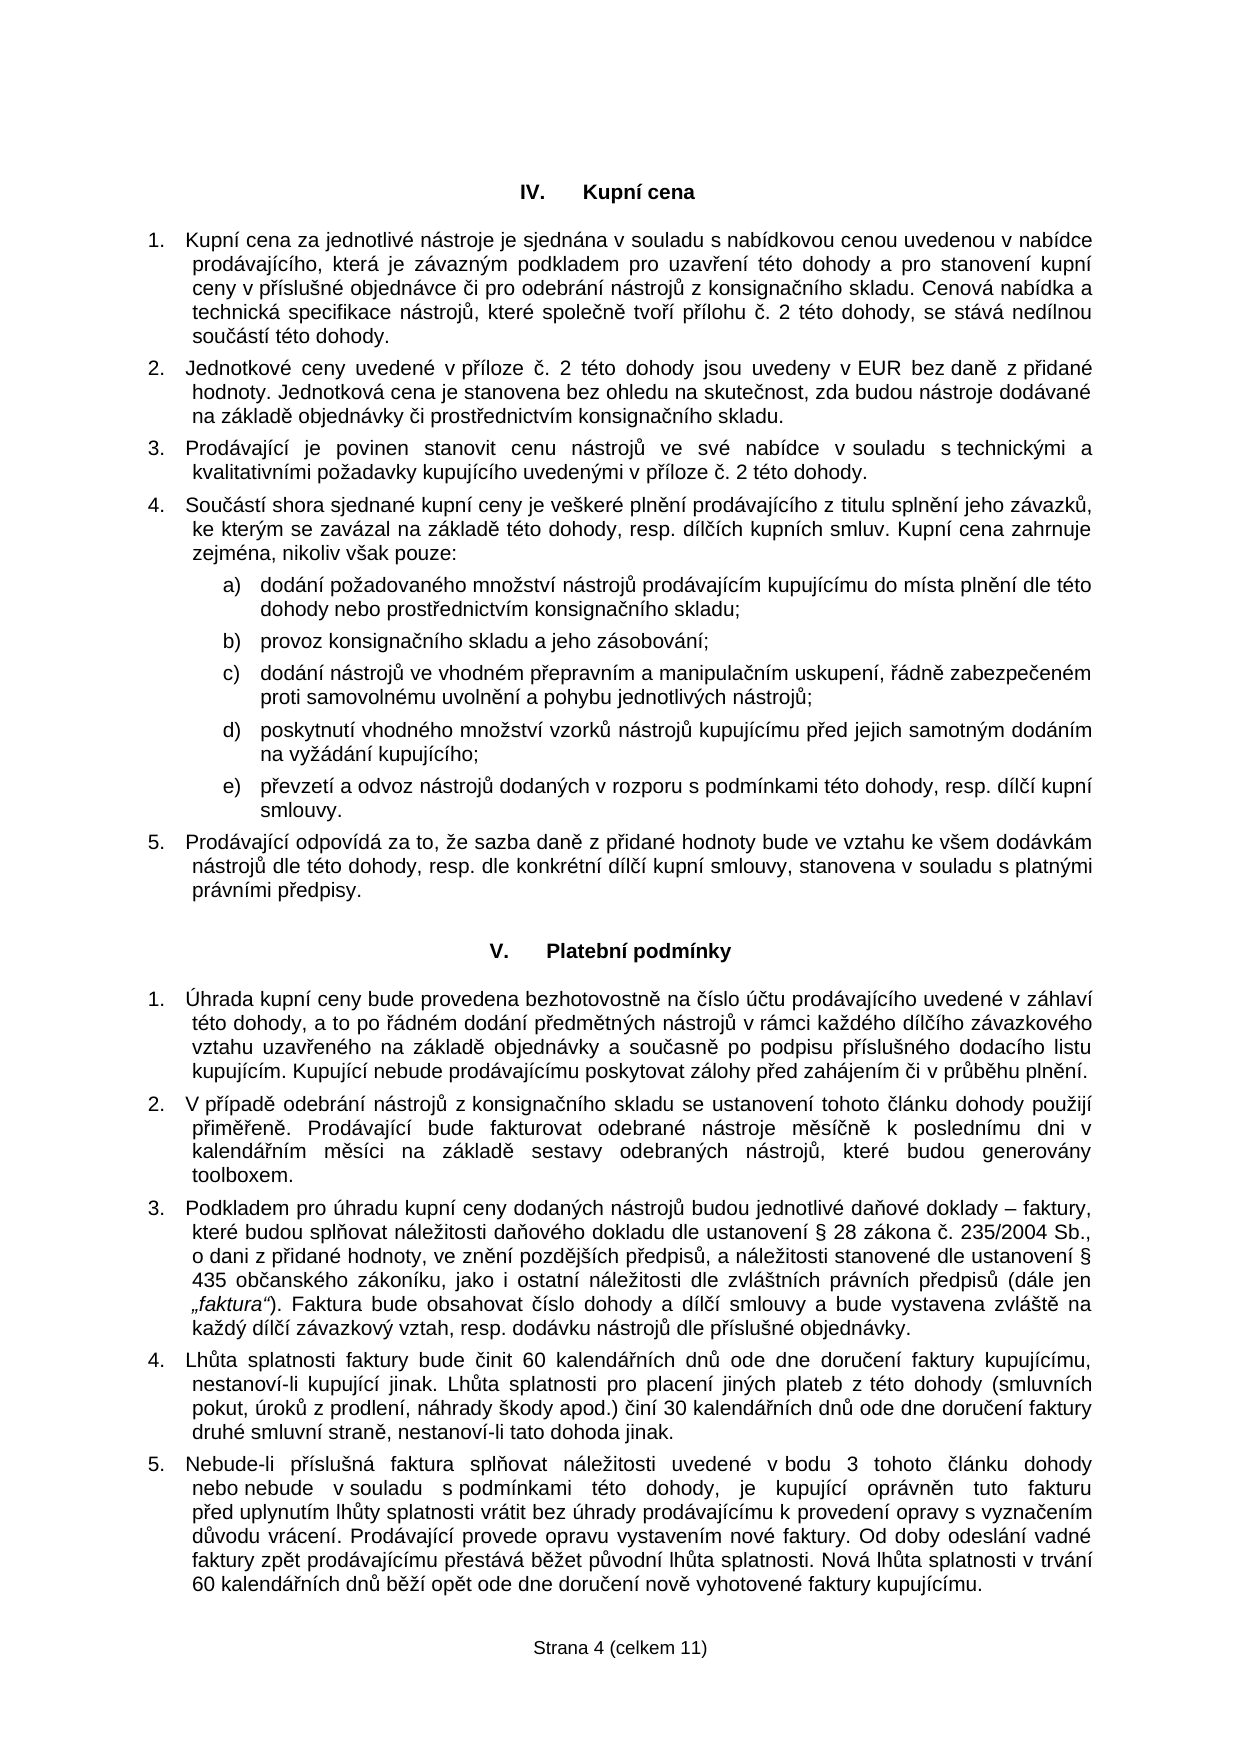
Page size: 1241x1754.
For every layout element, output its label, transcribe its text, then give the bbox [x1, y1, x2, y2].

subtitle Platební podmínky [148, 939, 1093, 963]
list Podkladem pro úhradu kupní ceny dodaných nástrojů budou jednotlivé daňové doklady – faktury, které budou splňovat náležitosti daňového dokladu dle ustanovení § 28 zákona č. 235/2004 Sb., o dani z přidané hodnoty, ve znění pozdějších předpisů, a náležitosti stanovené dle ustanovení § 435 občanského zákoníku, jako i ostatní náležitosti dle zvláštních právních předpisů (dále jen „faktura“). Faktura bude obsahovat číslo dohody a dílčí smlouvy a bude vystavena zvláště na každý dílčí závazkový vztah, resp. dodávku nástrojů dle příslušné objednávky. [148, 1196, 1093, 1339]
list Prodávající odpovídá za to, že sazba daně z přidané hodnoty bude ve vztahu ke všem dodávkám nástrojů dle této dohody, resp. dle konkrétní dílčí kupní smlouvy, stanovena v souladu s platnými právními předpisy. [148, 830, 1093, 902]
list Kupní cena [148, 180, 1093, 204]
list Úhrada kupní ceny bude provedena bezhotovostně na číslo účtu prodávajícího uvedené v záhlaví této dohody, a to po řádném dodání předmětných nástrojů v rámci každého dílčího závazkového vztahu uzavřeného na základě objednávky a současně po podpisu příslušného dodacího listu kupujícím. Kupující nebude prodávajícímu poskytovat zálohy před zahájením či v průběhu plnění. [148, 987, 1093, 1083]
list Kupní cena za jednotlivé nástroje je sjednána v souladu s nabídkovou cenou uvedenou v nabídce prodávajícího, která je závazným podkladem pro uzavření této dohody a pro stanovení kupní ceny v příslušné objednávce či pro odebrání nástrojů z konsignačního skladu. Cenová nabídka a technická specifikace nástrojů, které společně tvoří přílohu č. 2 této dohody, se stává nedílnou součástí této dohody. [148, 228, 1093, 348]
list dodání požadovaného množství nástrojů prodávajícím kupujícímu do místa plnění dle této dohody nebo prostřednictvím konsignačního skladu; [223, 573, 1093, 621]
list dodání nástrojů ve vhodném přepravním a manipulačním uskupení, řádně zabezpečeném proti samovolnému uvolnění a pohybu jednotlivých nástrojů; [223, 661, 1093, 709]
list V případě odebrání nástrojů z konsignačního skladu se ustanovení tohoto článku dohody použijí přiměřeně. Prodávající bude fakturovat odebrané nástroje měsíčně k poslednímu dni v kalendářním měsíci na základě sestavy odebraných nástrojů, které budou generovány toolboxem. [148, 1091, 1093, 1187]
list Prodávající je povinen stanovit cenu nástrojů ve své nabídce v souladu s technickými a kvalitativními požadavky kupujícího uvedenými v příloze č. 2 této dohody. [148, 436, 1093, 484]
list Lhůta splatnosti faktury bude činit 60 kalendářních dnů ode dne doručení faktury kupujícímu, nestanoví-li kupující jinak. Lhůta splatnosti pro placení jiných plateb z této dohody (smluvních pokut, úroků z prodlení, náhrady škody apod.) činí 30 kalendářních dnů ode dne doručení faktury druhé smluvní straně, nestanoví-li tato dohoda jinak. [148, 1348, 1093, 1443]
list Součástí shora sjednané kupní ceny je veškeré plnění prodávajícího z titulu splnění jeho závazků, ke kterým se zavázal na základě této dohody, resp. dílčích kupních smluv. Kupní cena zahrnuje zejména, nikoliv však pouze: [148, 492, 1093, 564]
list převzetí a odvoz nástrojů dodaných v rozporu s podmínkami této dohody, resp. dílčí kupní smlouvy. [223, 774, 1093, 822]
list poskytnutí vhodného množství vzorků nástrojů kupujícímu před jejich samotným dodáním na vyžádání kupujícího; [223, 717, 1093, 765]
list Nebude-li příslušná faktura splňovat náležitosti uvedené v bodu 3 tohoto článku dohody nebo nebude v souladu s podmínkami této dohody, je kupující oprávněn tuto fakturu před uplynutím lhůty splatnosti vrátit bez úhrady prodávajícímu k provedení opravy s vyznačením důvodu vrácení. Prodávající provede opravu vystavením nové faktury. Od doby odeslání vadné faktury zpět prodávajícímu přestává běžet původní lhůta splatnosti. Nová lhůta splatnosti v trvání 60 kalendářních dnů běží opět ode dne doručení nově vyhotovené faktury kupujícímu. [148, 1452, 1093, 1596]
list provoz konsignačního skladu a jeho zásobování; [223, 629, 1093, 653]
list Jednotkové ceny uvedené v příloze č. 2 této dohody jsou uvedeny v EUR bez daně z přidané hodnoty. Jednotková cena je stanovena bez ohledu na skutečnost, zda budou nástroje dodávané na základě objednávky či prostřednictvím konsignačního skladu. [148, 356, 1093, 428]
